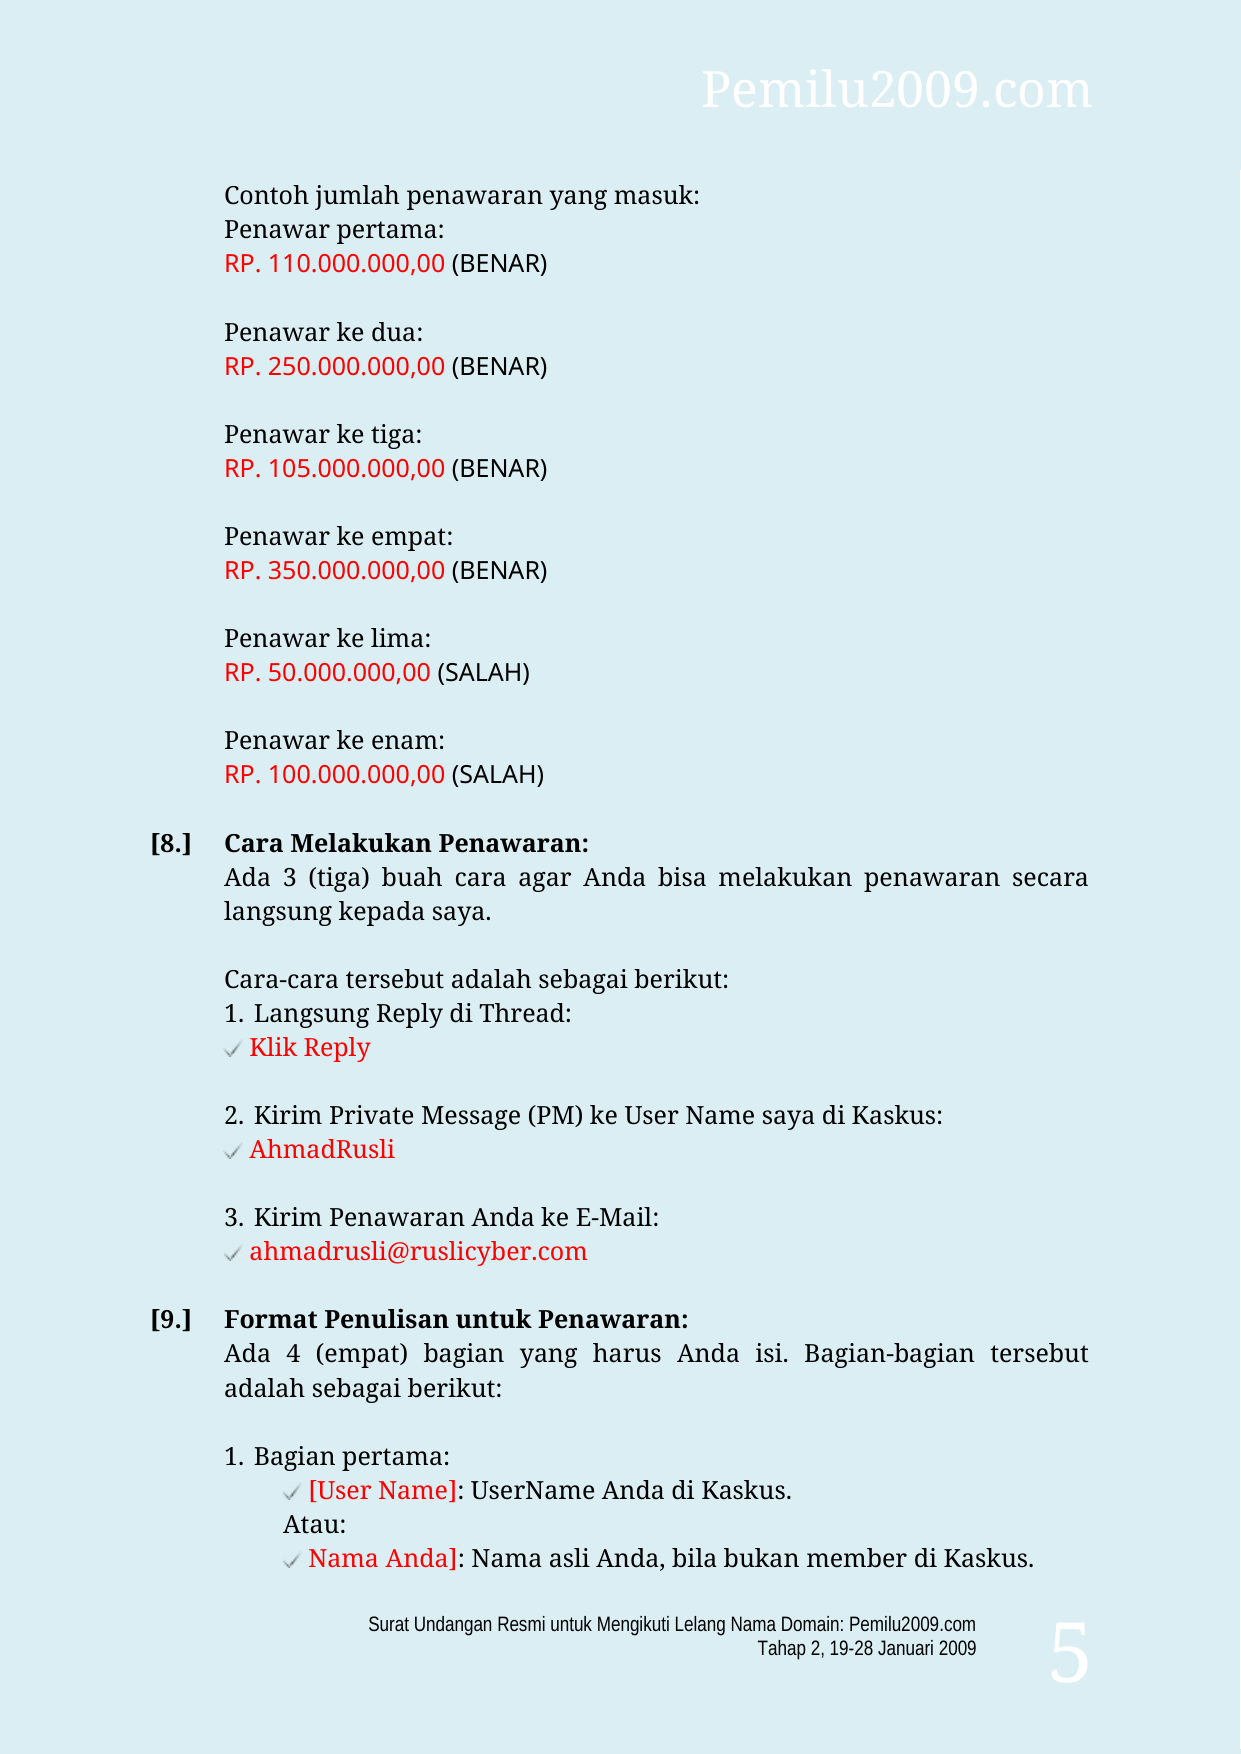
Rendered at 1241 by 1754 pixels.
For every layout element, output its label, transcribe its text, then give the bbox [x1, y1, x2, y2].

text ahmadrusli@ruslicyber.com [224, 1234, 1090, 1268]
text RP. 100.000.000,00 (SALAH) [224, 757, 1090, 791]
text Penawar pertama: [224, 212, 1090, 246]
text Cara-cara tersebut adalah sebagai berikut: [224, 961, 1090, 996]
picture [223, 1243, 243, 1261]
picture [282, 1550, 302, 1568]
text RP. 110.000.000,00 (BENAR) [224, 246, 1090, 280]
text Ada 3 (tiga) buah cara agar Anda bisa melakukan penawaran secara langsung kepada saya. [224, 859, 1090, 927]
text Penawar ke enam: [224, 723, 1090, 757]
text RP. 250.000.000,00 (BENAR) [224, 348, 1090, 382]
list Bagian pertama: [224, 1438, 1090, 1472]
text [8.] Cara Melakukan Penawaran: [150, 825, 1090, 859]
text [User Name]: UserName Anda di Kaskus. [253, 1472, 1090, 1506]
text Atau: [283, 1506, 1090, 1541]
text Penawar ke empat: [224, 519, 1090, 553]
picture [282, 1482, 302, 1500]
text Penawar ke lima: [224, 621, 1090, 655]
list Kirim Penawaran Anda ke E-Mail: [224, 1200, 1090, 1234]
text RP. 350.000.000,00 (BENAR) [224, 553, 1090, 587]
text Contoh jumlah penawaran yang masuk: [224, 178, 1090, 212]
list Klik Reply [224, 1029, 1090, 1064]
picture [223, 1141, 243, 1159]
picture [223, 1038, 243, 1057]
text RP. 50.000.000,00 (SALAH) [224, 655, 1090, 689]
text RP. 105.000.000,00 (BENAR) [224, 451, 1090, 484]
text Ada 4 (empat) bagian yang harus Anda isi. Bagian-bagian tersebut adalah sebagai berikut: [224, 1336, 1090, 1404]
text Penawar ke dua: [224, 314, 1090, 348]
list Langsung Reply di Thread: [224, 996, 1090, 1029]
list AhmadRusli [224, 1132, 1090, 1166]
list Kirim Private Message (PM) ke User Name saya di Kaskus: [224, 1098, 1090, 1132]
text Penawar ke tiga: [224, 416, 1090, 451]
text Nama Anda]: Nama asli Anda, bila bukan member di Kaskus. [253, 1541, 1090, 1574]
text [9.] Format Penulisan untuk Penawaran: [150, 1302, 1090, 1336]
